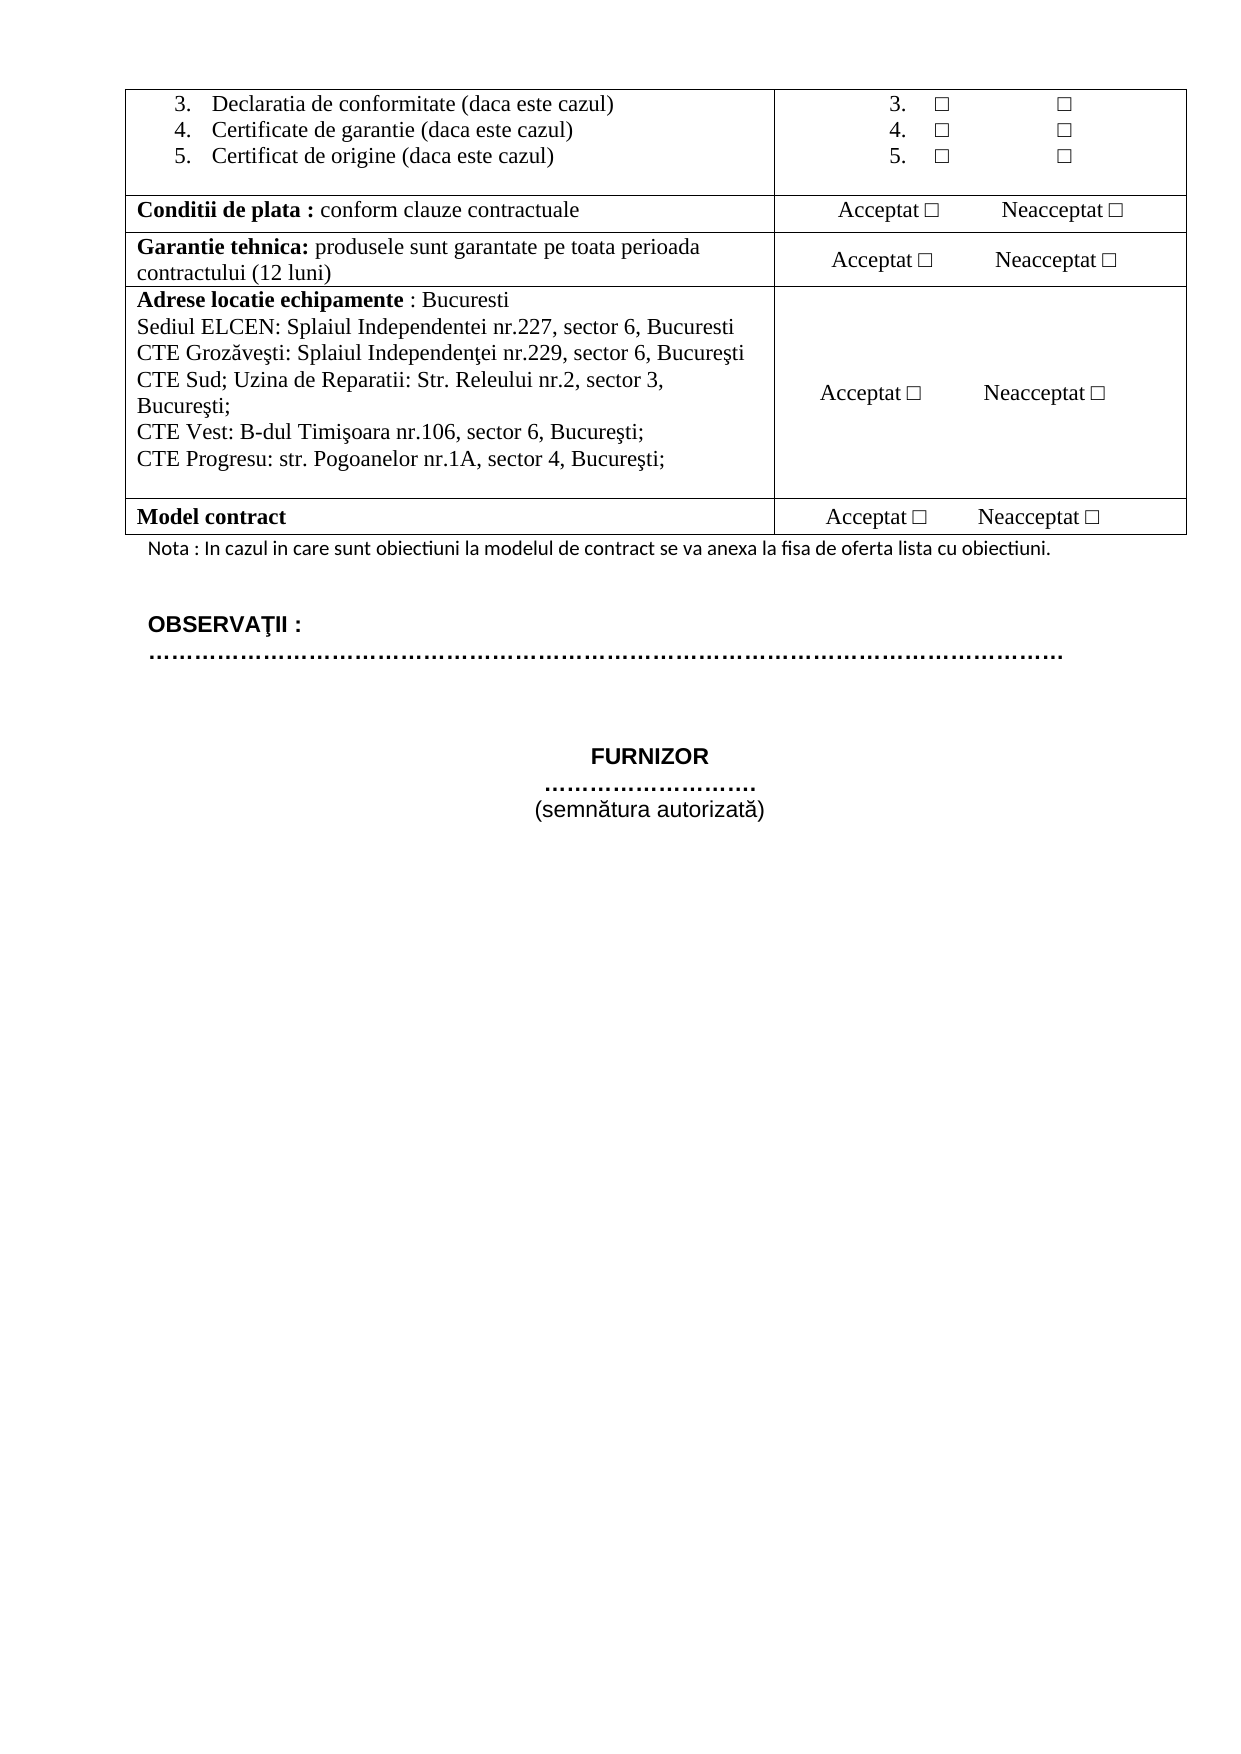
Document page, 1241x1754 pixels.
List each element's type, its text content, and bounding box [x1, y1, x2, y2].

table_cell Garantie tehnica: produsele sunt garantate pe toata perioada contractului (12 luni) [126, 233, 774, 286]
table_cell Adrese locatie echipamente : Bucuresti Sediul ELCEN: Splaiul Independentei nr.227, sector 6, Bucuresti CTE Grozăveşti: Splaiul Independenţei nr.229, sector 6, Bucureşti CTE Sud; Uzina de Reparatii: Str. Releului nr.2, sector 3, Bucureşti; CTE Vest: B-dul Timişoara nr.106, sector 6, Bucureşti; CTE Progresu: str. Pogoanelor nr.1A, sector 4, Bucureşti; [126, 287, 774, 497]
table_cell Acceptat □ Neacceptat □ [775, 499, 1186, 534]
table_cell Acceptat □ Neacceptat □ [775, 233, 1186, 286]
text OBSERVAŢII : ………………………………………………………………………………………………………… [148, 611, 1152, 664]
table_cell Acceptat □ Neacceptat □ [775, 287, 1186, 497]
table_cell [126, 90, 774, 195]
table_cell Model contract [126, 499, 774, 534]
text ………………………. [148, 769, 1152, 796]
text Nota : In cazul in care sunt obiectiuni la modelul de contract se va anexa la fisa de oferta lista cu obiectiuni. [148, 535, 1152, 561]
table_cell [775, 90, 1186, 195]
text (semnătura autorizată) [148, 796, 1152, 822]
text FURNIZOR [148, 743, 1152, 769]
table_cell Conditii de plata : conform clauze contractuale [126, 196, 774, 232]
table_cell Acceptat □ Neacceptat □ [775, 196, 1186, 232]
